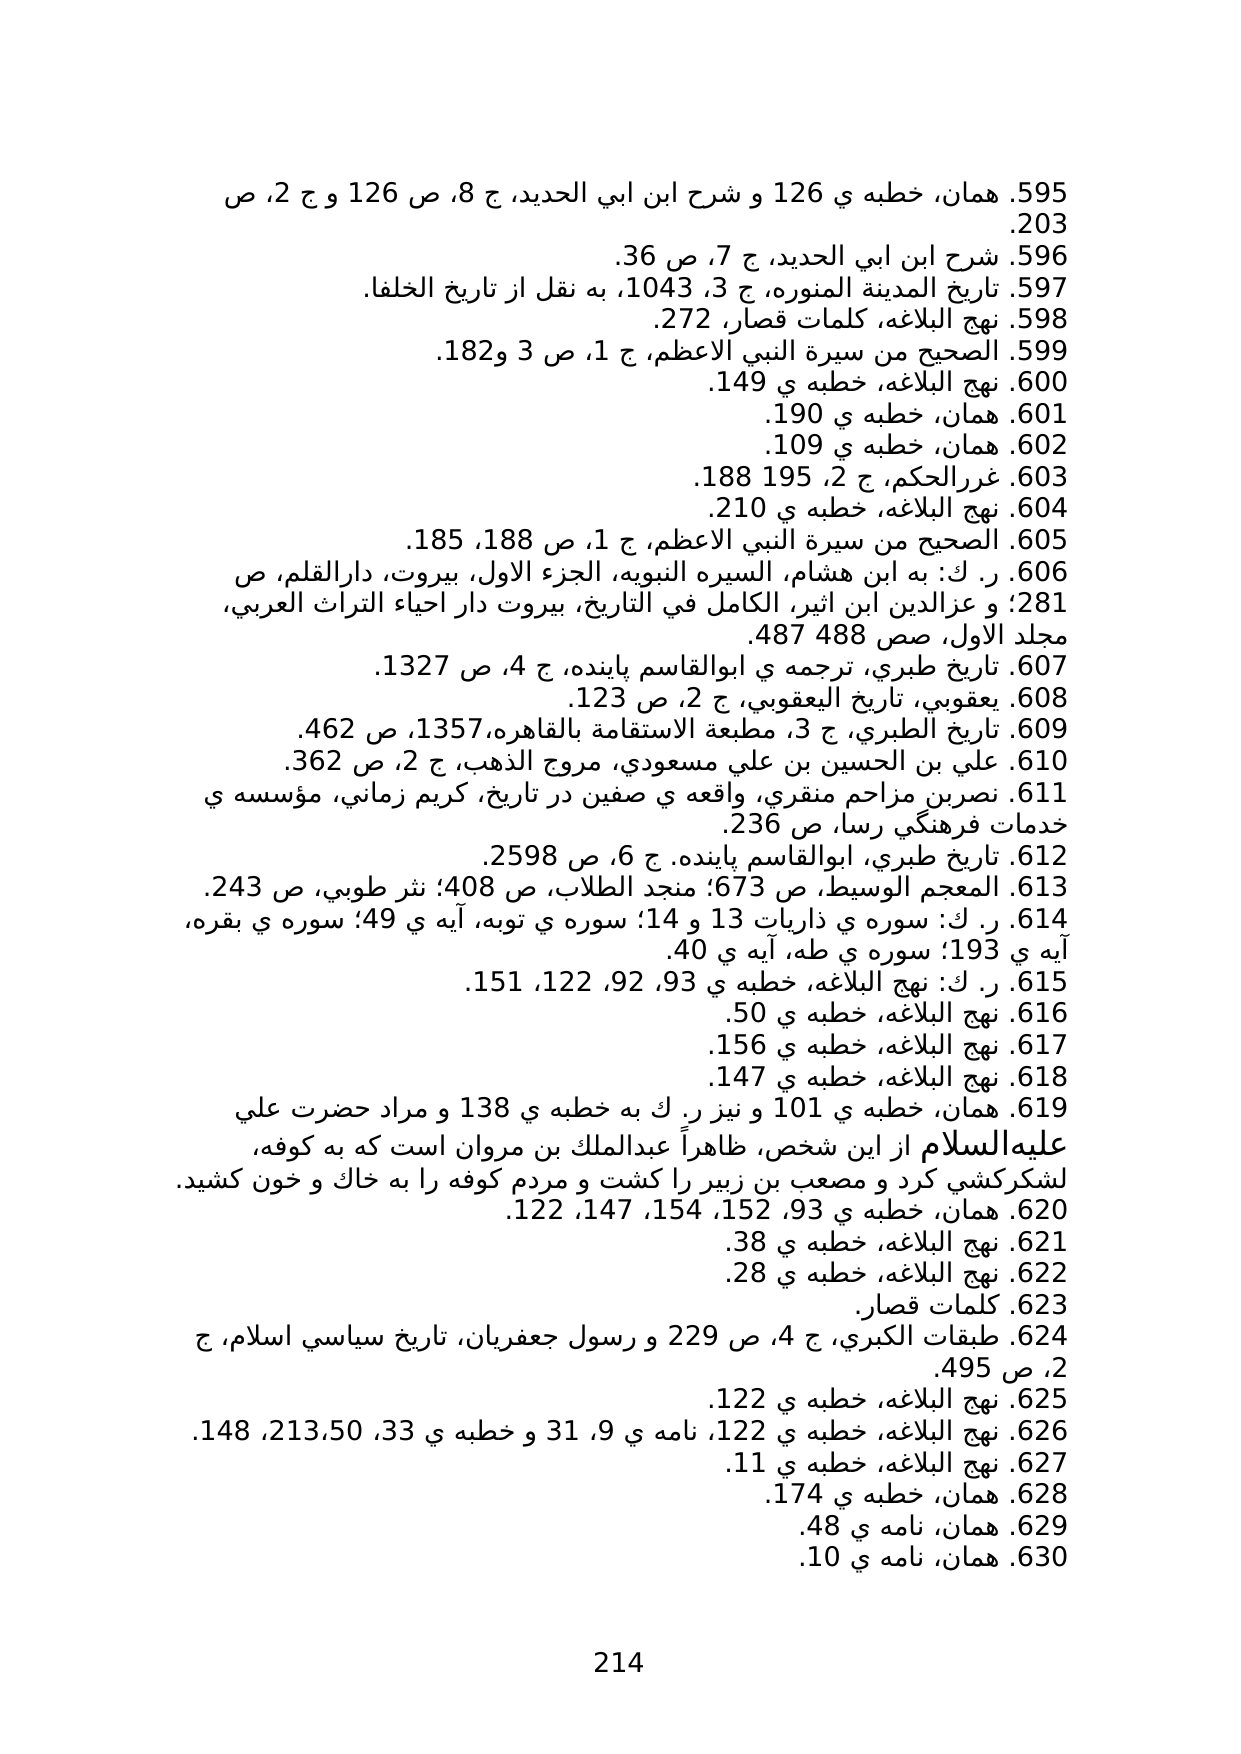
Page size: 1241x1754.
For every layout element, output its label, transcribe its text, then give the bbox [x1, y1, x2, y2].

text 608. يعقوبي، تاريخ اليعقوبي، ج 2، ص 123. [169, 682, 1069, 714]
text 616. نهج البلاغه، خطبه ي 50. [169, 998, 1069, 1029]
text 617. نهج البلاغه، خطبه ي 156. [169, 1029, 1069, 1061]
text 620. همان، خطبه ي 93، 152، 154، 147، 122. [169, 1194, 1069, 1226]
text 629. همان، نامه ي 48. [169, 1510, 1069, 1542]
text 599. الصحيح من سيرة النبي الاعظم، ج 1، ص 3 و182. [169, 335, 1069, 367]
text 618. نهج البلاغه، خطبه ي 147. [169, 1061, 1069, 1092]
text 621. نهج البلاغه، خطبه ي 38. [169, 1226, 1069, 1258]
text 595. همان، خطبه ي 126 و شرح ابن ابي الحديد، ج 8، ص 126 و ج 2، ص 203. [169, 177, 1069, 240]
text 598. نهج البلاغه، كلمات قصار، 272. [169, 303, 1069, 335]
text 601. همان، خطبه ي 190. [169, 398, 1069, 430]
text 614. ر. ك: سوره ي ذاريات 13 و 14؛ سوره ي توبه، آيه ي 49؛ سوره ي بقره، آيه ي 193؛ سوره ي طه، آيه ي 40. [169, 903, 1069, 966]
text 625. نهج البلاغه، خطبه ي 122. [169, 1384, 1069, 1415]
text 604. نهج البلاغه، خطبه ي 210. [169, 493, 1069, 524]
text 607. تاريخ طبري، ترجمه ي ابوالقاسم پاينده، ج 4، ص 1327. [169, 651, 1069, 682]
text 612. تاريخ طبري، ابوالقاسم پاينده. ج 6، ص 2598. [169, 840, 1069, 872]
text 610. علي بن الحسين بن علي مسعودي، مروج الذهب، ج 2، ص 362. [169, 745, 1069, 777]
text 626. نهج البلاغه، خطبه ي 122، نامه ي 9، 31 و خطبه ي 33، 213،50، 148. [169, 1415, 1069, 1447]
text 606. ر. ك: به ابن هشام، السيره النبويه، الجزء الاول، بيروت، دارالقلم، ص 281؛ و عزالدين ابن اثير، الكامل في التاريخ، بيروت دار احياء التراث العربي، مجلد الاول، صص 488 487. [169, 556, 1069, 651]
text 619. همان، خطبه ي 101 و نيز ر. ك به خطبه ي 138 و مراد حضرت علي عليه‌السلام از اين شخص، ظاهراً عبدالملك بن مروان است كه به كوفه، لشكركشي كرد و مصعب بن زبير را كشت و مردم كوفه را به خاك و خون كشيد. [169, 1092, 1069, 1194]
text 624. طبقات الكبري، ج 4، ص 229 و رسول جعفريان، تاريخ سياسي اسلام، ج 2، ص 495. [169, 1321, 1069, 1384]
text 623. كلمات قصار. [169, 1289, 1069, 1321]
text 630. همان، نامه ي 10. [169, 1542, 1069, 1573]
text 613. المعجم الوسيط، ص 673؛ منجد الطلاب، ص 408؛ نثر طوبي، ص 243. [169, 872, 1069, 903]
text 605. الصحيح من سيرة النبي الاعظم، ج 1، ص 188، 185. [169, 524, 1069, 556]
text 603. غررالحكم، ج 2، 195 188. [169, 461, 1069, 493]
text 627. نهج البلاغه، خطبه ي 11. [169, 1447, 1069, 1478]
text 600. نهج البلاغه، خطبه ي 149. [169, 367, 1069, 398]
text 628. همان، خطبه ي 174. [169, 1478, 1069, 1510]
text 602. همان، خطبه ي 109. [169, 430, 1069, 461]
text 609. تاريخ الطبري، ج 3، مطبعة الاستقامة بالقاهره،1357، ص 462. [169, 714, 1069, 745]
text 622. نهج البلاغه، خطبه ي 28. [169, 1258, 1069, 1289]
text 597. تاريخ المدينة المنوره، ج 3، 1043، به نقل از تاريخ الخلفا. [169, 272, 1069, 303]
text 596. شرح ابن ابي الحديد، ج 7، ص 36. [169, 240, 1069, 272]
text 611. نصربن مزاحم منقري، واقعه ي صفين در تاريخ، كريم زماني، مؤسسه ي خدمات فرهنگي رسا، ص 236. [169, 777, 1069, 840]
text 615. ر. ك: نهج البلاغه، خطبه ي 93، 92، 122، 151. [169, 966, 1069, 998]
